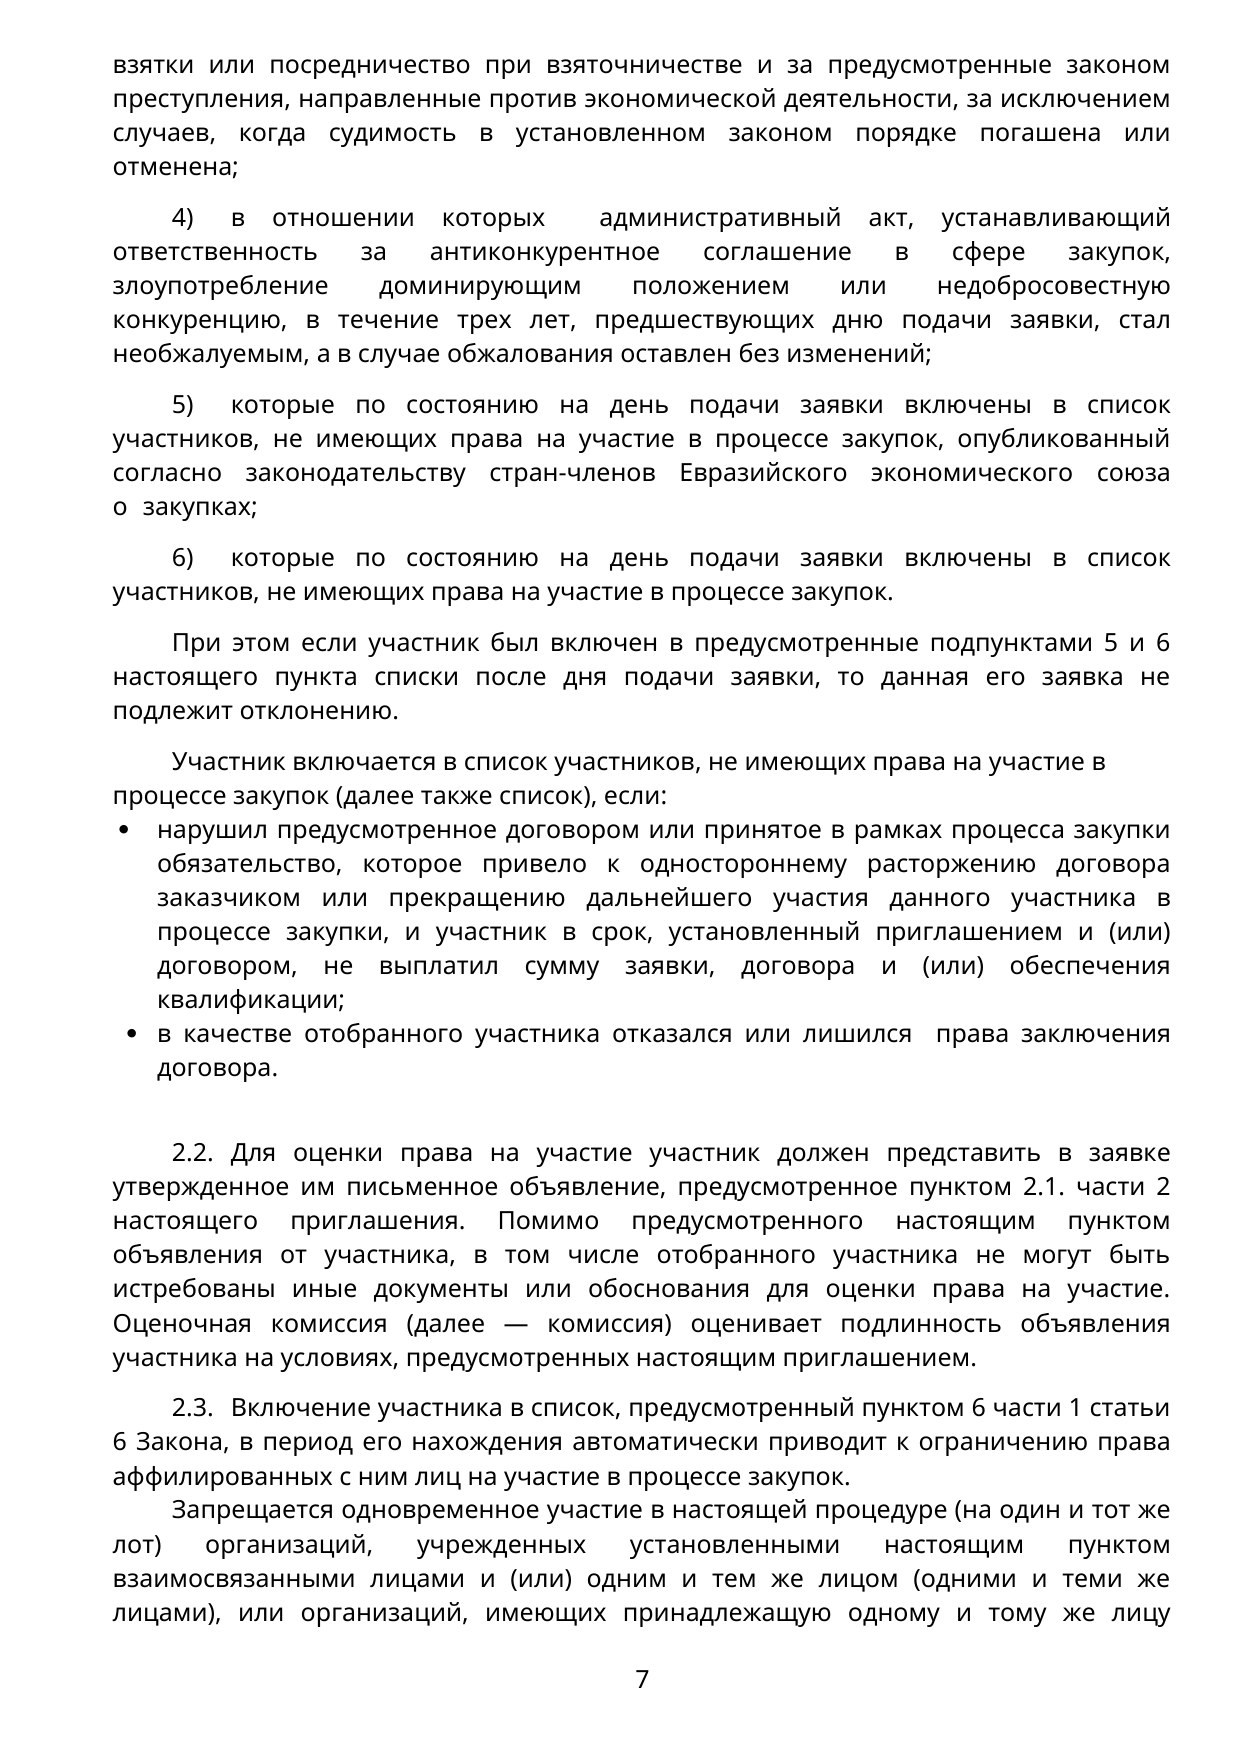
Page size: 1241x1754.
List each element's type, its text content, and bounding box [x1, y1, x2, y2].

list нарушил предусмотренное договором или принятое в рамках процесса закупки обязательство, которое привело к одностороннему расторжению договора заказчиком или прекращению дальнейшего участия данного участника в процессе закупки, и участник в срок, установленный приглашением и (или) договором, не выплатил сумму заявки, договора и (или) обеспечения квалификации; [119, 812, 1172, 1016]
text 2.3. Включение участника в список, предусмотренный пунктом 6 части 1 статьи 6 Закона, в период его нахождения автоматически приводит к ограничению права аффилированных с ним лиц на участие в процессе закупок. [112, 1390, 1172, 1492]
text 2.2. Для оценки права на участие участник должен представить в заявке утвержденное им письменное объявление, предусмотренное пунктом 2.1. части 2 настоящего приглашения. Помимо предусмотренного настоящим пунктом объявления от участника, в том числе отобранного участника не могут быть истребованы иные документы или обоснования для оценки права на участие. Оценочная комиссия (далее — комиссия) оценивает подлинность объявления участника на условиях, предусмотренных настоящим приглашением. [112, 1135, 1172, 1373]
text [112, 1492, 1172, 1628]
text 5) которые по состоянию на день подачи заявки включены в список участников, не имеющих права на участие в процессе закупок, опубликованный согласно законодательству стран-членов Евразийского экономического союза о закупках; [112, 387, 1172, 523]
text 6) которые по состоянию на день подачи заявки включены в список участников, не имеющих права на участие в процессе закупок. [112, 540, 1172, 608]
text Участник включается в список участников, не имеющих права на участие в процессе закупок (далее также список), если: [112, 743, 1172, 812]
list в качестве отобранного участника отказался или лишился права заключения договора. [127, 1016, 1172, 1084]
text 4) в отношении которых административный акт, устанавливающий ответственность за антиконкурентное соглашение в сфере закупок, злоупотребление доминирующим положением или недобросовестную конкуренцию, в течение трех лет, предшествующих дню подачи заявки, стал необжалуемым, а в случае обжалования оставлен без изменений; [112, 200, 1172, 370]
text При этом если участник был включен в предусмотренные подпунктами 5 и 6 настоящего пункта списки после дня подачи заявки, то данная его заявка не подлежит отклонению. [112, 625, 1172, 727]
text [112, 47, 1172, 183]
